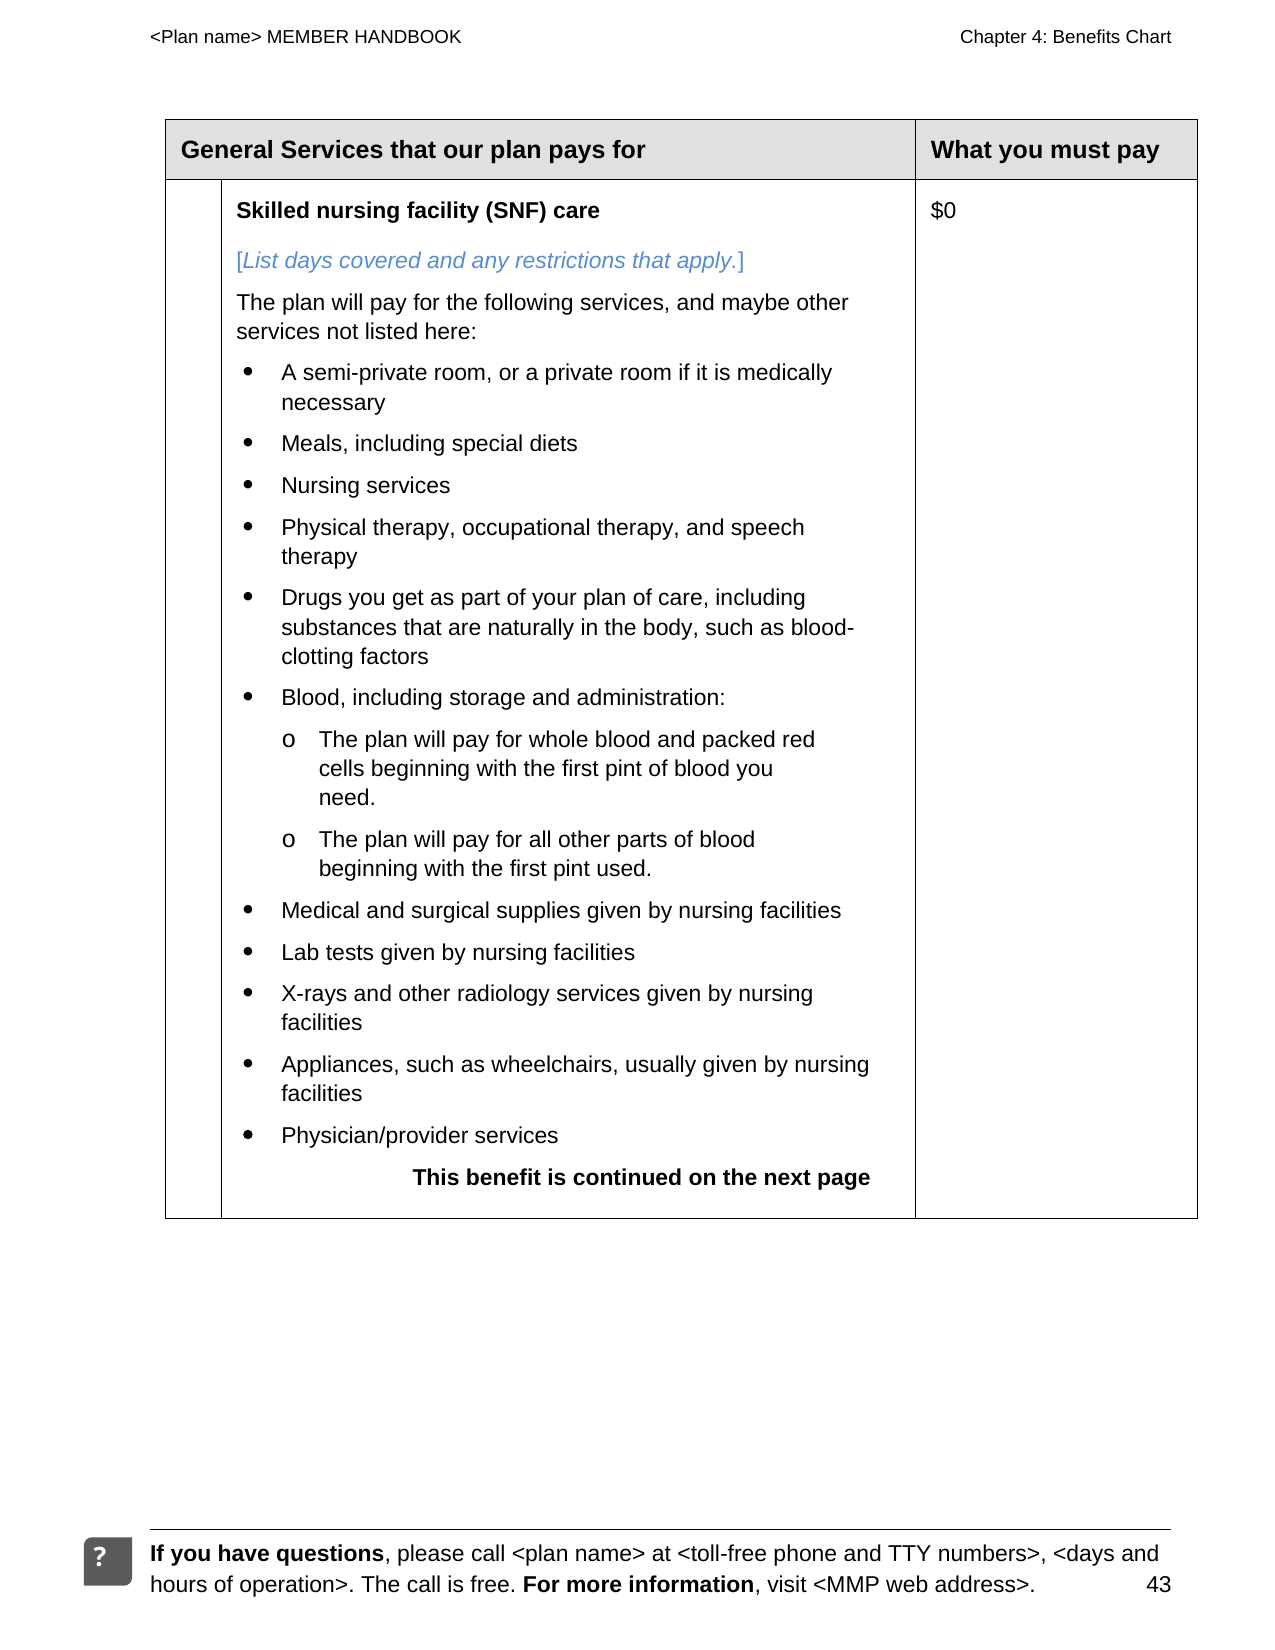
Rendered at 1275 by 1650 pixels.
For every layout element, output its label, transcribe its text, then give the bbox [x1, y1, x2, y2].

table_cell $0 [916, 180, 1197, 1218]
table_cell [166, 180, 221, 1218]
table_header General Services that our plan pays for [166, 120, 915, 179]
table_cell Skilled nursing facility (SNF) care [List days covered and any restrictions that apply.] The plan will pay for the following services, and maybe other services not listed here: A semi-private room, or a private room if it is medically necessary Meals, including special diets Nursing services Physical therapy, occupational therapy, and speech therapy Drugs you get as part of your plan of care, including substances that are naturally in the body, such as blood-clotting factors Blood, including storage and administration: The plan will pay for whole blood and packed red cells beginning with the first pint of blood you need. The plan will pay for all other parts of blood beginning with the first pint used. Medical and surgical supplies given by nursing facilities Lab tests given by nursing facilities X-rays and other radiology services given by nursing facilities Appliances, such as wheelchairs, usually given by nursing facilities Physician/provider services This benefit is continued on the next page [222, 180, 915, 1218]
table_header What you must pay [916, 120, 1197, 179]
